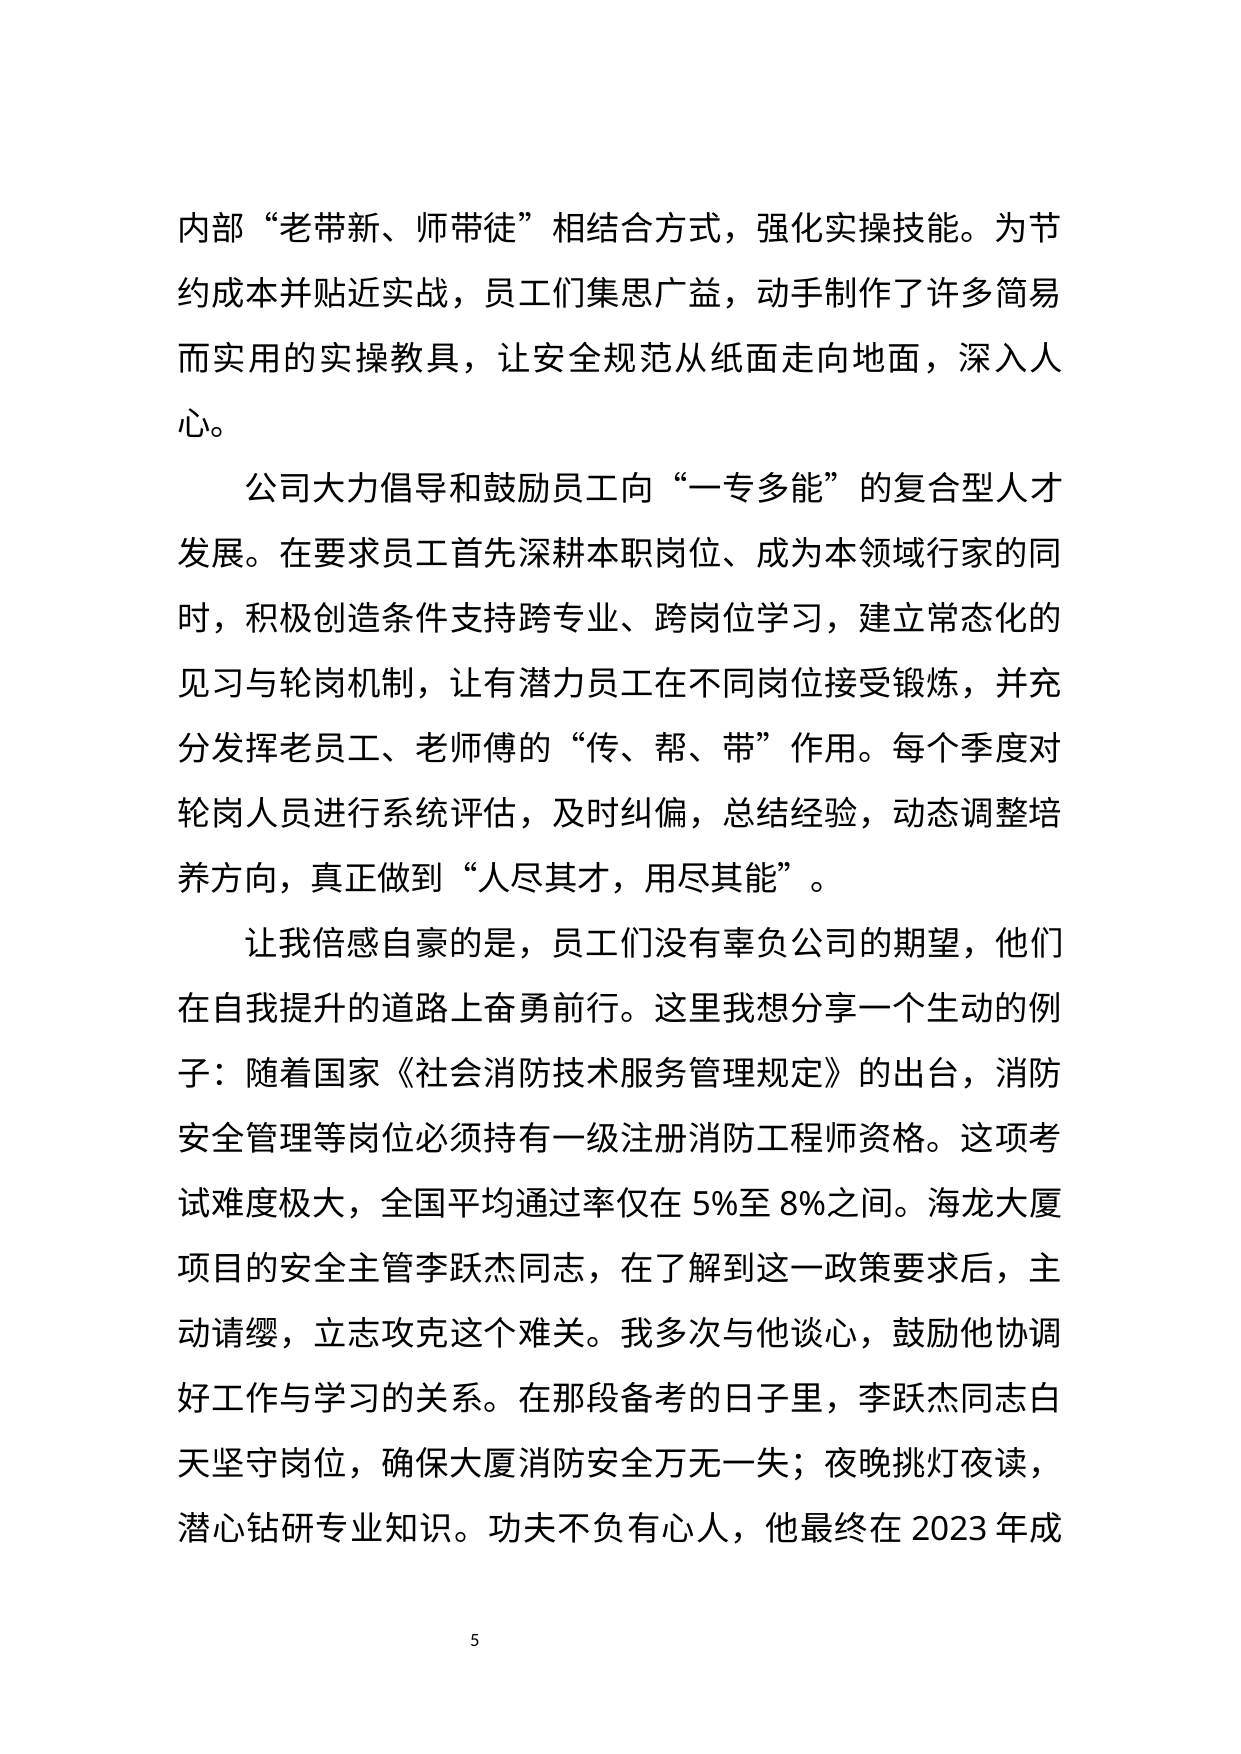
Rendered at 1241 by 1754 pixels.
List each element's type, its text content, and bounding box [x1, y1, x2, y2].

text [177, 908, 1063, 1558]
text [177, 193, 1063, 453]
text 公司大力倡导和鼓励员工向“一专多能”的复合型人才发展。在要求员工首先深耕本职岗位、成为本领域行家的同时，积极创造条件支持跨专业、跨岗位学习，建立常态化的见习与轮岗机制，让有潜力员工在不同岗位接受锻炼，并充分发挥老员工、老师傅的“传、帮、带”作用。每个季度对轮岗人员进行系统评估，及时纠偏，总结经验，动态调整培养方向，真正做到“人尽其才，用尽其能”。 [177, 453, 1063, 908]
